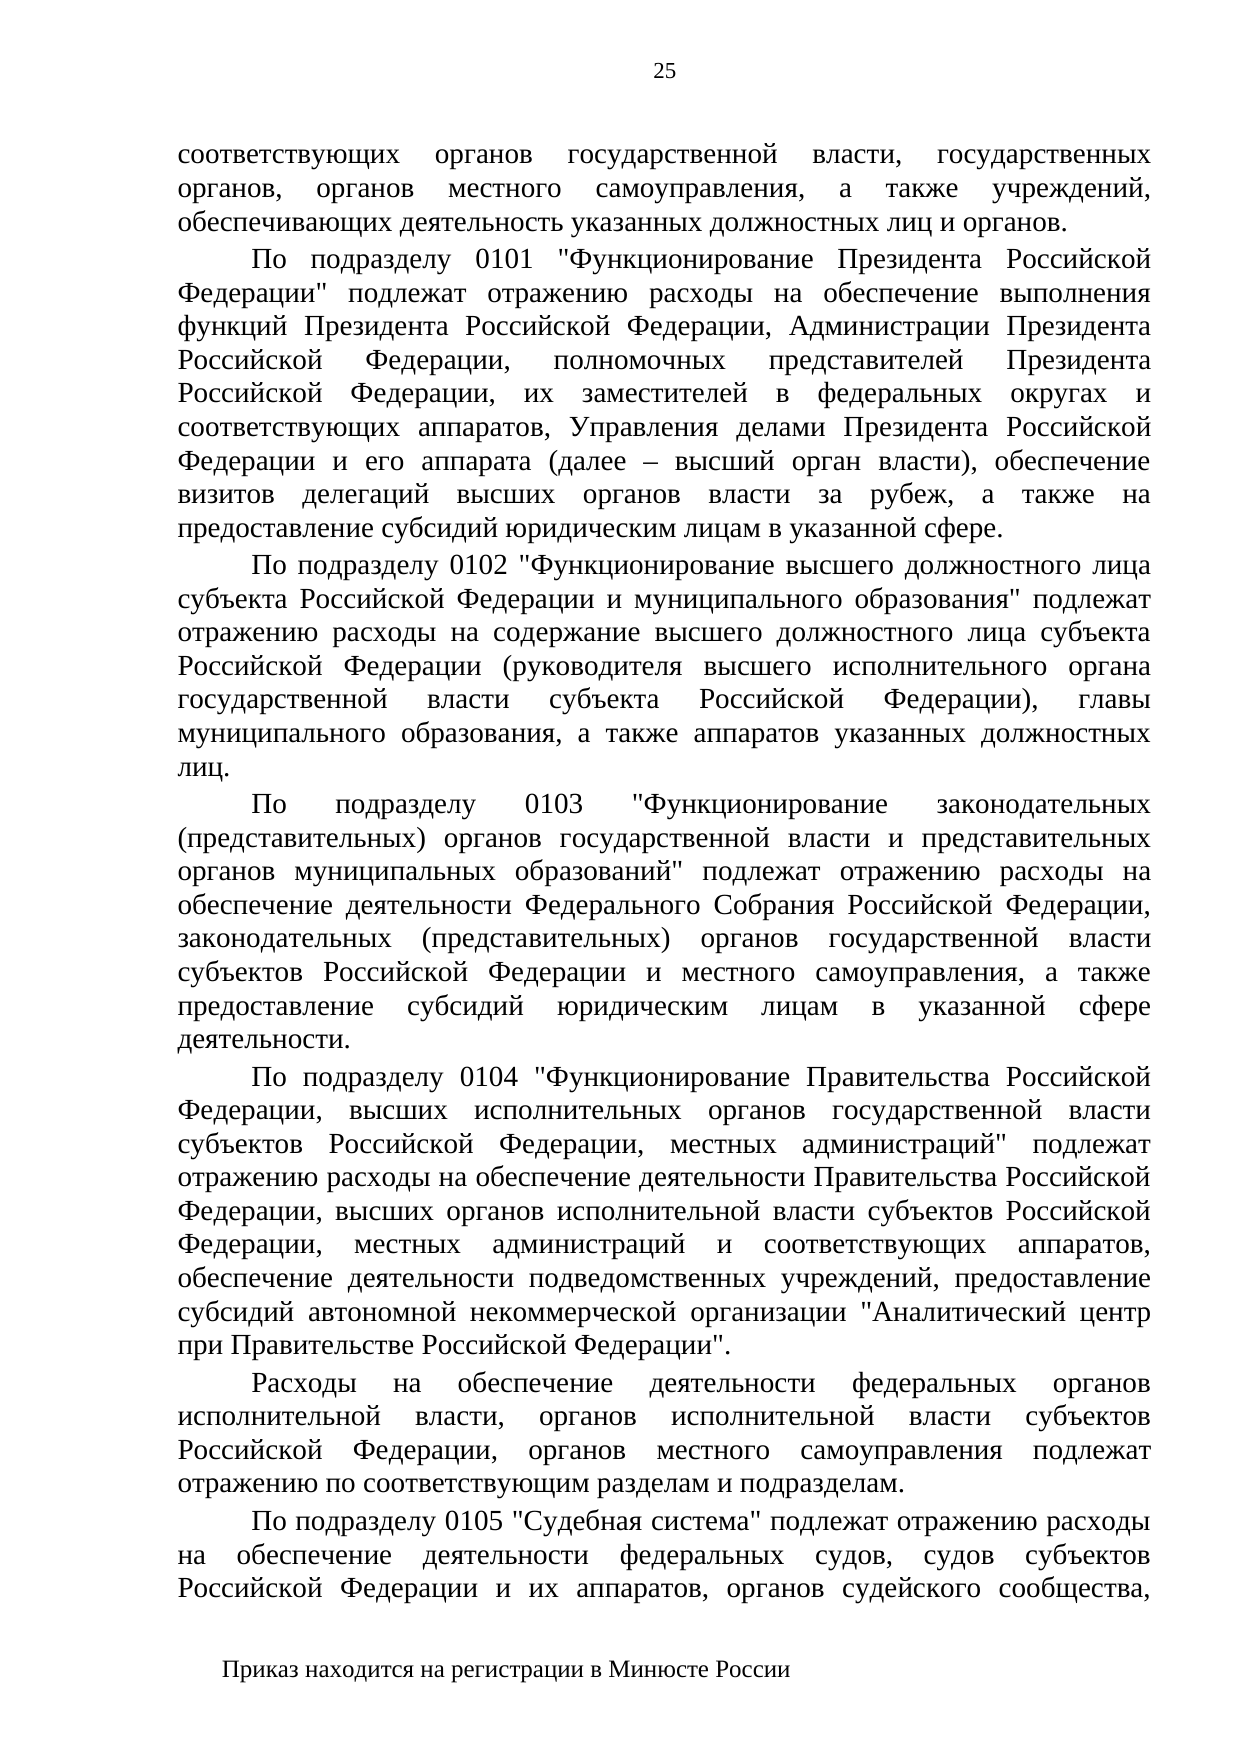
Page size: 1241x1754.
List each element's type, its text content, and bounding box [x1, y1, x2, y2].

text По подразделу 0104 "Функционирование Правительства Российской Федерации, высших исполнительных органов государственной власти субъектов Российской Федерации, местных администраций" подлежат отражению расходы на обеспечение деятельности Правительства Российской Федерации, высших органов исполнительной власти субъектов Российской Федерации, местных администраций и соответствующих аппаратов, обеспечение деятельности подведомственных учреждений, предоставление субсидий автономной некоммерческой организации "Аналитический центр при Правительстве Российской Федерации". [177, 1059, 1152, 1361]
text Расходы на обеспечение деятельности федеральных органов исполнительной власти, органов исполнительной власти субъектов Российской Федерации, органов местного самоуправления подлежат отражению по соответствующим разделам и подразделам. [177, 1365, 1152, 1499]
text По подразделу 0101 "Функционирование Президента Российской Федерации" подлежат отражению расходы на обеспечение выполнения функций Президента Российской Федерации, Администрации Президента Российской Федерации, полномочных представителей Президента Российской Федерации, их заместителей в федеральных округах и соответствующих аппаратов, Управления делами Президента Российской Федерации и его аппарата (далее – высший орган власти), обеспечение визитов делегаций высших органов власти за рубеж, а также на предоставление субсидий юридическим лицам в указанной сфере. [177, 241, 1152, 543]
text По подразделу 0102 "Функционирование высшего должностного лица субъекта Российской Федерации и муниципального образования" подлежат отражению расходы на содержание высшего должностного лица субъекта Российской Федерации (руководителя высшего исполнительного органа государственной власти субъекта Российской Федерации), главы муниципального образования, а также аппаратов указанных должностных лиц. [177, 547, 1152, 782]
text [177, 1503, 1152, 1604]
text По подразделу 0103 "Функционирование законодательных (представительных) органов государственной власти и представительных органов муниципальных образований" подлежат отражению расходы на обеспечение деятельности Федерального Собрания Российской Федерации, законодательных (представительных) органов государственной власти субъектов Российской Федерации и местного самоуправления, а также предоставление субсидий юридическим лицам в указанной сфере деятельности. [177, 786, 1152, 1055]
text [177, 137, 1152, 237]
